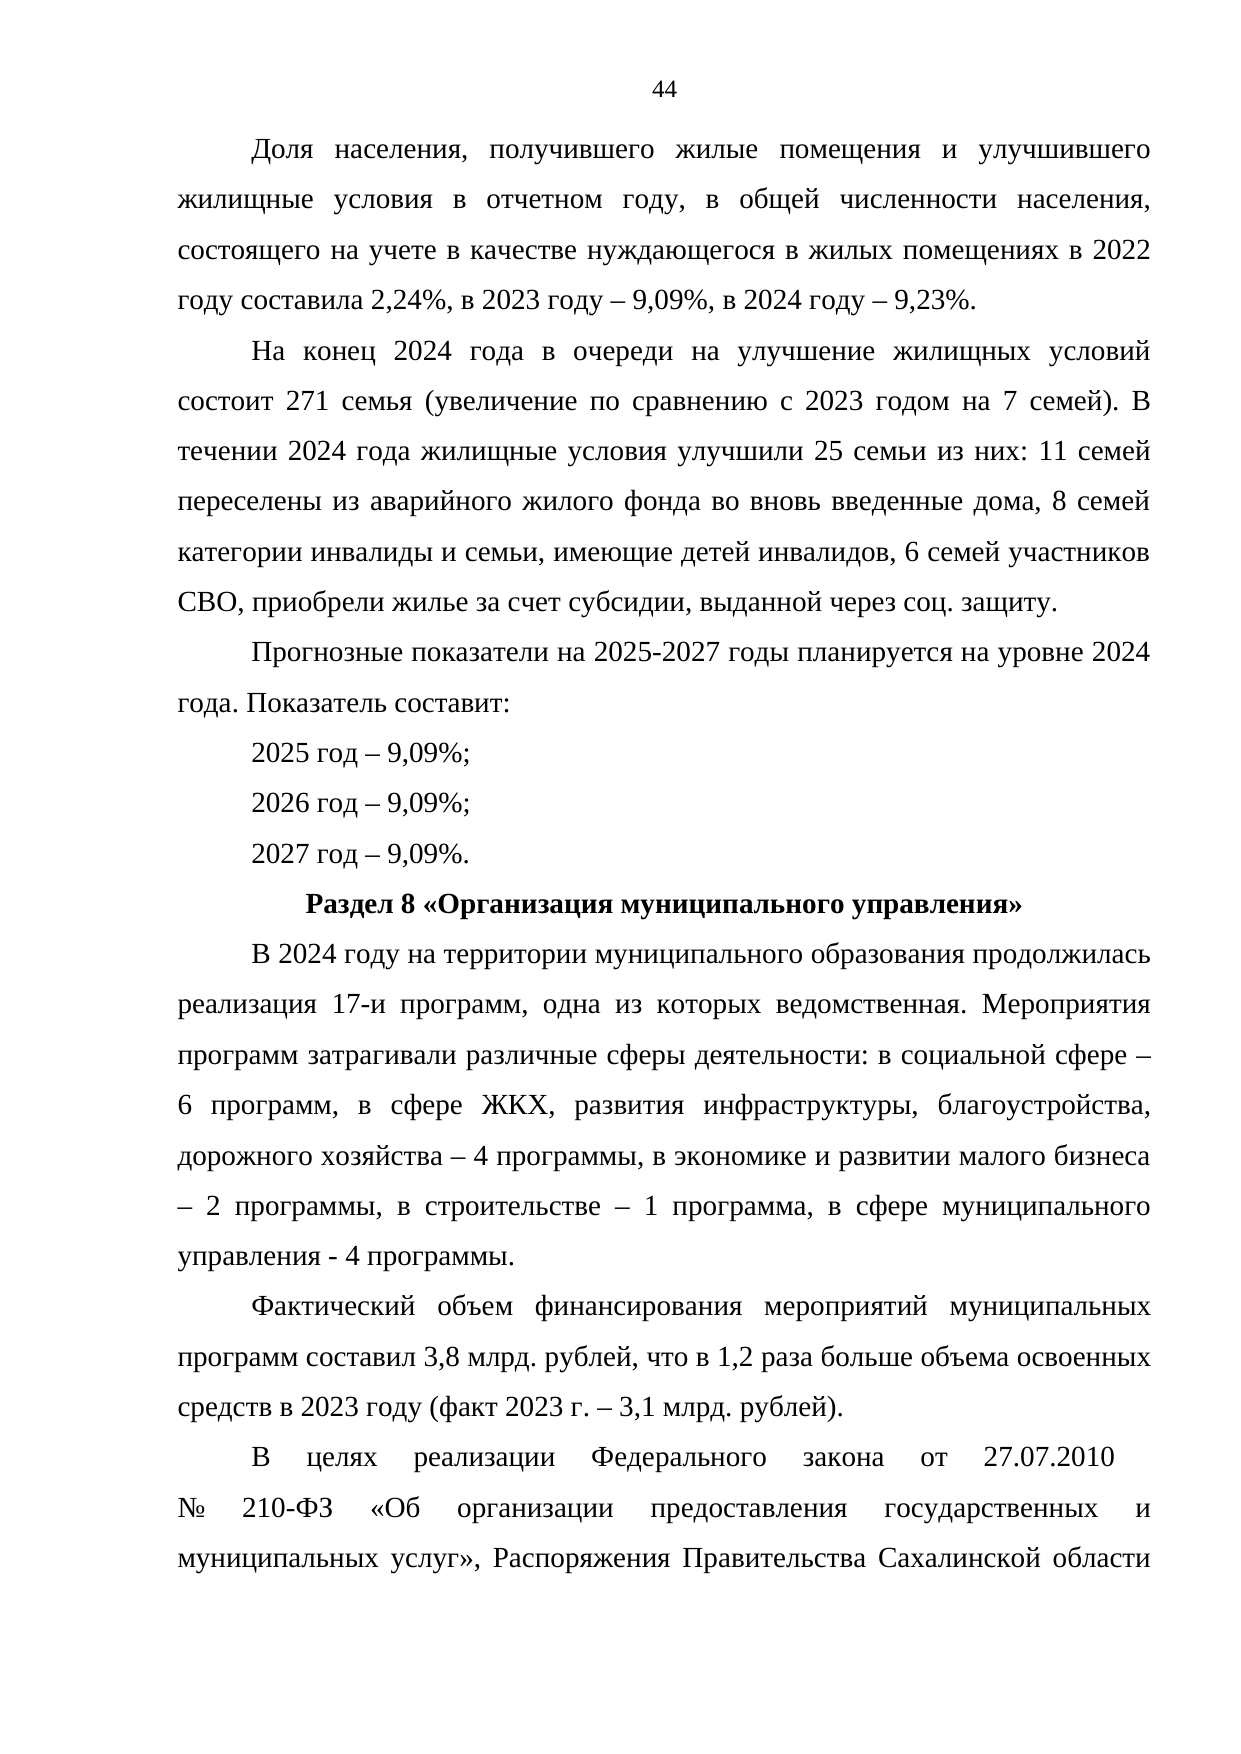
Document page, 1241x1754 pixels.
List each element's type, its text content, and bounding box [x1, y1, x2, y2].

text Прогнозные показатели на 2025-2027 годы планируется на уровне 2024 года. Показатель составит: [177, 634, 1152, 718]
text 2027 год – 9,09%. [177, 836, 1152, 869]
text Фактический объем финансирования мероприятий муниципальных программ составил 3,8 млрд. рублей, что в 1,2 раза больше объема освоенных средств в 2023 году (факт 2023 г. – 3,1 млрд. рублей). [177, 1288, 1152, 1423]
text В 2024 году на территории муниципального образования продолжилась реализация 17-и программ, одна из которых ведомственная. Мероприятия программ затрагивали различные сферы деятельности: в социальной сфере – 6 программ, в сфере ЖКХ, развития инфраструктуры, благоустройства, дорожного хозяйства – 4 программы, в экономике и развитии малого бизнеса – 2 программы, в строительстве – 1 программа, в сфере муниципального управления - 4 программы. [177, 936, 1152, 1272]
text Доля населения, получившего жилые помещения и улучшившего жилищные условия в отчетном году, в общей численности населения, состоящего на учете в качестве нуждающегося в жилых помещениях в 2022 году составила 2,24%, в 2023 году – 9,09%, в 2024 году – 9,23%. [177, 131, 1152, 316]
text 2026 год – 9,09%; [177, 785, 1152, 819]
text 2025 год – 9,09%; [177, 735, 1152, 769]
text Раздел 8 «Организация муниципального управления» [177, 886, 1152, 919]
text На конец 2024 года в очереди на улучшение жилищных условий состоит 271 семья (увеличение по сравнению с 2023 годом на 7 семей). В течении 2024 года жилищные условия улучшили 25 семьи из них: 11 семей переселены из аварийного жилого фонда во вновь введенные дома, 8 семей категории инвалиды и семьи, имеющие детей инвалидов, 6 семей участников СВО, приобрели жилье за счет субсидии, выданной через соц. защиту. [177, 333, 1152, 618]
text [177, 1439, 1152, 1574]
